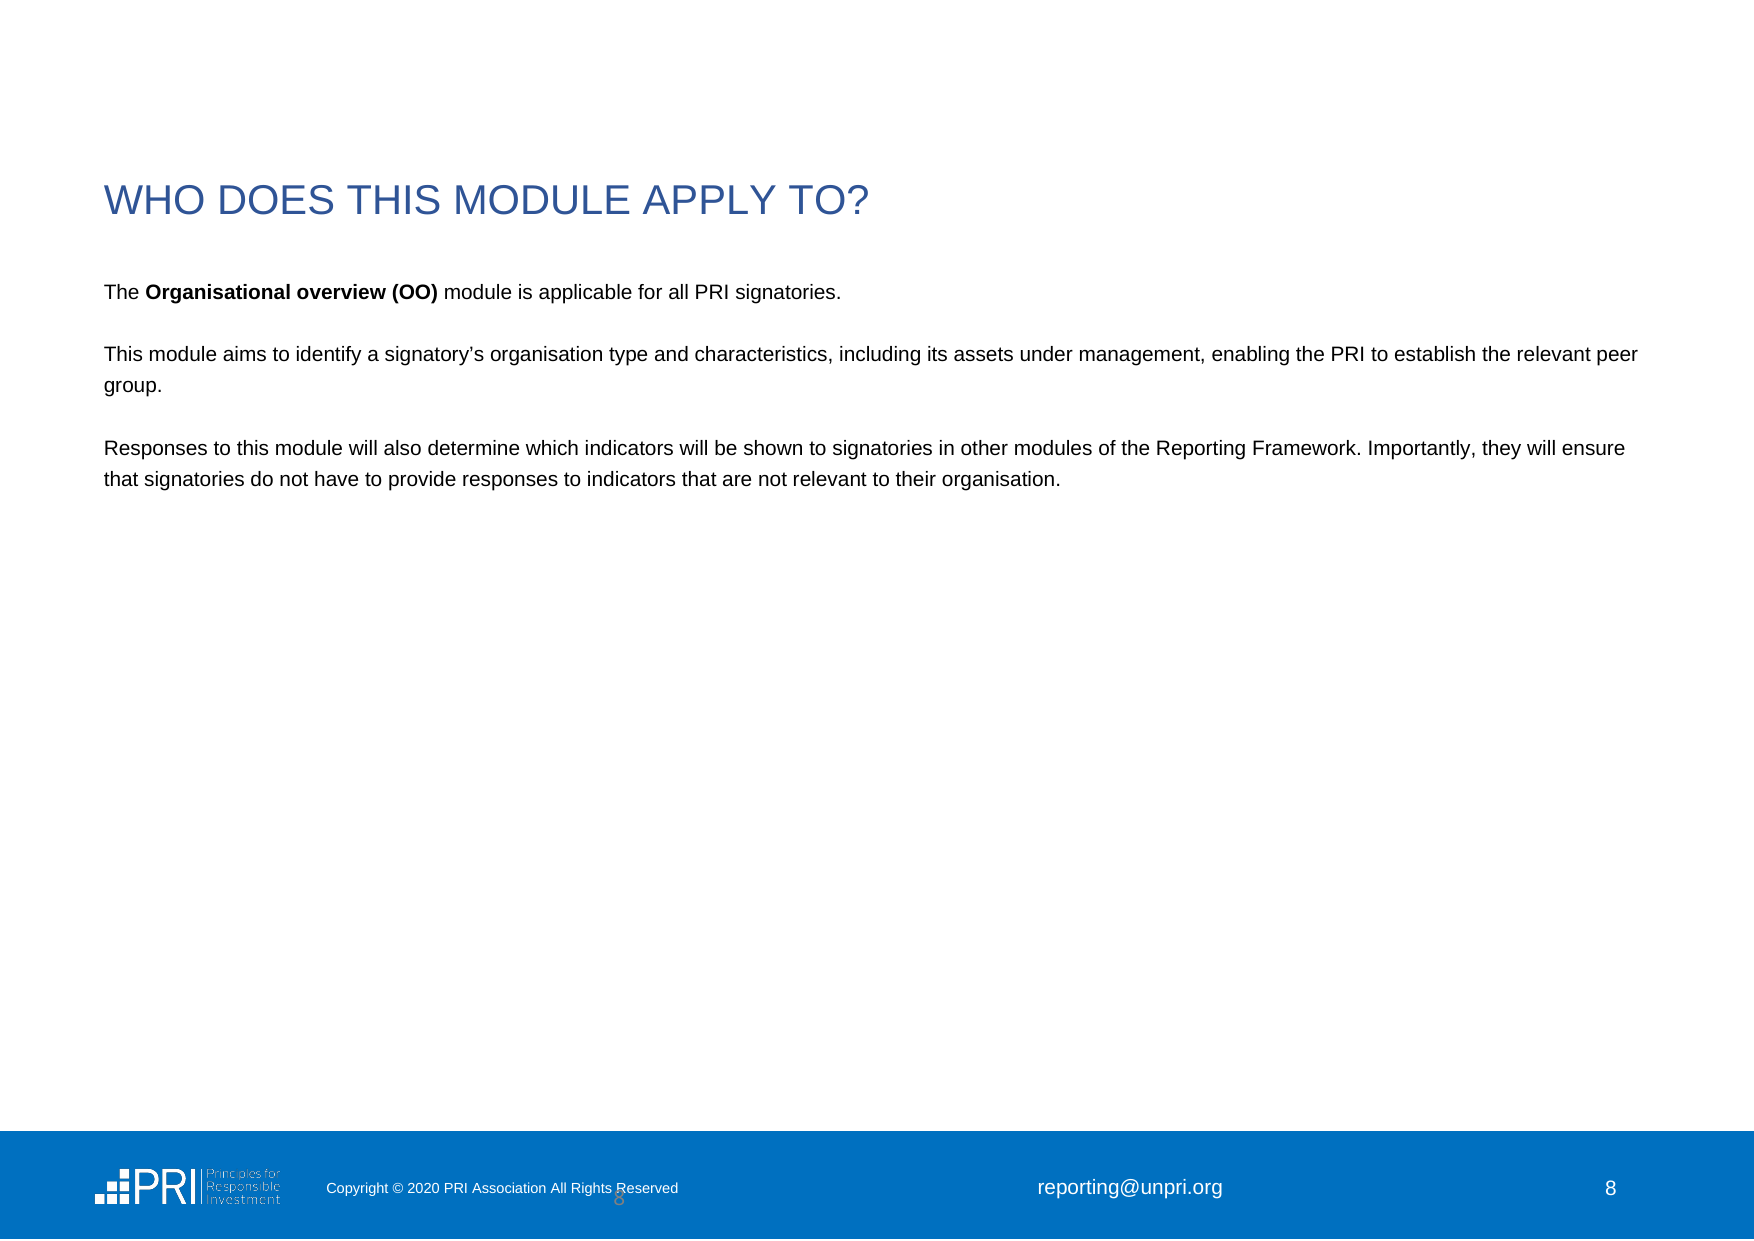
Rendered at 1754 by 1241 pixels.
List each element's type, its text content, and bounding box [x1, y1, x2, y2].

text The Organisational overview (OO) module is applicable for all PRI signatories. [103, 280, 1650, 304]
text Responses to this module will also determine which indicators will be shown to signatories in other modules of the Reporting Framework. Importantly, they will ensure that signatories do not have to provide responses to indicators that are not relevant to their organisation. [103, 436, 1650, 491]
text This module aims to identify a signatory’s organisation type and characteristics, including its assets under management, enabling the PRI to establish the relevant peer group. [103, 342, 1650, 397]
subtitle Who does this module apply to? [103, 175, 1650, 223]
picture [92, 1166, 282, 1207]
